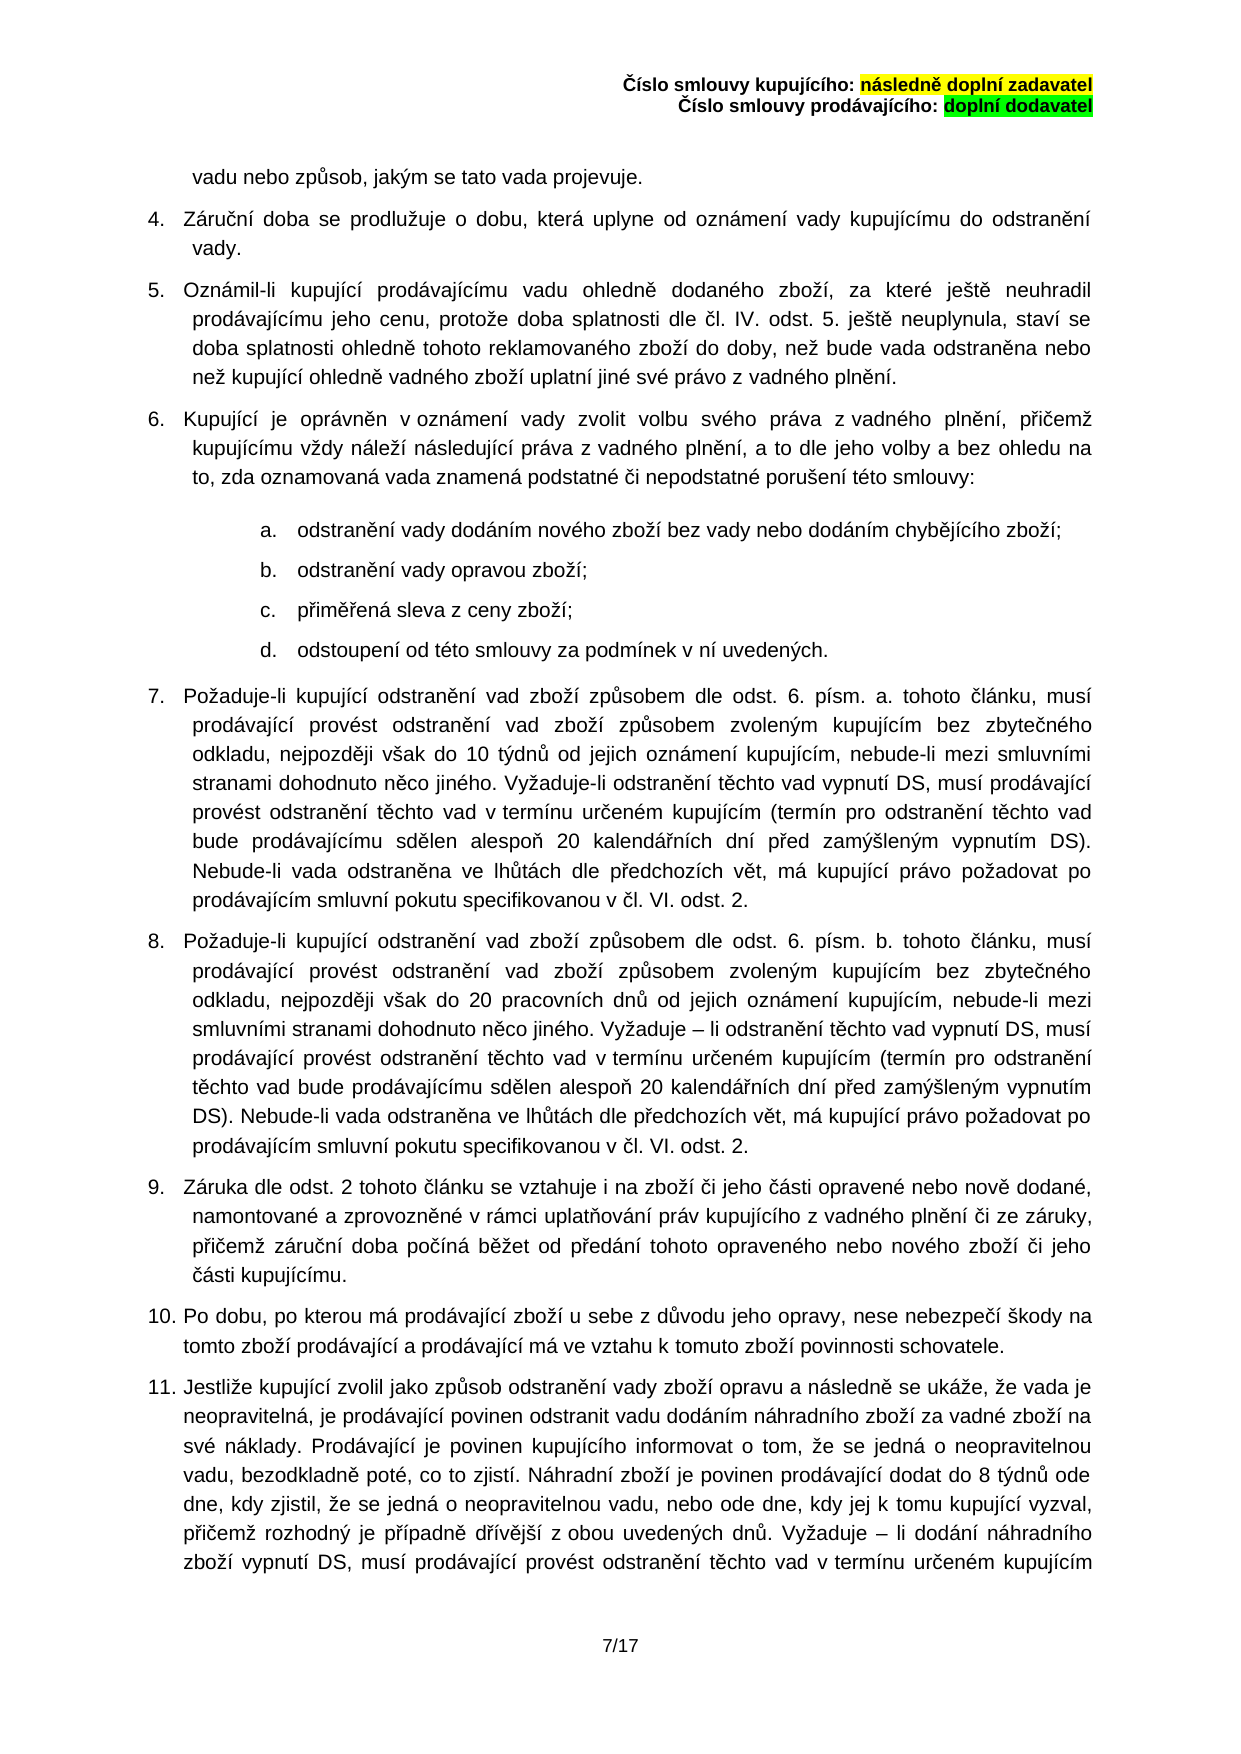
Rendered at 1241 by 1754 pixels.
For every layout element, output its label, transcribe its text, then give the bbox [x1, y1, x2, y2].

list přiměřená sleva z ceny zboží; [260, 598, 1093, 622]
list odstranění vady opravou zboží; [260, 558, 1093, 582]
list Požaduje-li kupující odstranění vad zboží způsobem dle odst. 6. písm. b. tohoto článku, musí prodávající provést odstranění vad zboží způsobem zvoleným kupujícím bez zbytečného odkladu, nejpozději však do 20 pracovních dnů od jejich oznámení kupujícím, nebude-li mezi smluvními stranami dohodnuto něco jiného. Vyžaduje – li odstranění těchto vad vypnutí DS, musí prodávající provést odstranění těchto vad v termínu určeném kupujícím (termín pro odstranění těchto vad bude prodávajícímu sdělen alespoň 20 kalendářních dní před zamýšleným vypnutím DS). Nebude-li vada odstraněna ve lhůtách dle předchozích vět, má kupující právo požadovat po prodávajícím smluvní pokutu specifikovanou v čl. VI. odst. 2. [148, 924, 1093, 1157]
list Kupující je oprávněn v oznámení vady zvolit volbu svého práva z vadného plnění, přičemž kupujícímu vždy náleží následující práva z vadného plnění, a to dle jeho volby a bez ohledu na to, zda oznamovaná vada znamená podstatné či nepodstatné porušení této smlouvy: [148, 402, 1093, 489]
list Po dobu, po kterou má prodávající zboží u sebe z důvodu jeho opravy, nese nebezpečí škody na tomto zboží prodávající a prodávající má ve vztahu k tomuto zboží povinnosti schovatele. [148, 1299, 1093, 1357]
list Oznámil-li kupující prodávajícímu vadu ohledně dodaného zboží, za které ještě neuhradil prodávajícímu jeho cenu, protože doba splatnosti dle čl. IV. odst. 5. ještě neuplynula, staví se doba splatnosti ohledně tohoto reklamovaného zboží do doby, než bude vada odstraněna nebo než kupující ohledně vadného zboží uplatní jiné své právo z vadného plnění. [148, 272, 1093, 389]
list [148, 1370, 1093, 1574]
list odstoupení od této smlouvy za podmínek v ní uvedených. [260, 638, 1093, 662]
list Požaduje-li kupující odstranění vad zboží způsobem dle odst. 6. písm. a. tohoto článku, musí prodávající provést odstranění vad zboží způsobem zvoleným kupujícím bez zbytečného odkladu, nejpozději však do 10 týdnů od jejich oznámení kupujícím, nebude-li mezi smluvními stranami dohodnuto něco jiného. Vyžaduje-li odstranění těchto vad vypnutí DS, musí prodávající provést odstranění těchto vad v termínu určeném kupujícím (termín pro odstranění těchto vad bude prodávajícímu sdělen alespoň 20 kalendářních dní před zamýšleným vypnutím DS). Nebude-li vada odstraněna ve lhůtách dle předchozích vět, má kupující právo požadovat po prodávajícím smluvní pokutu specifikovanou v čl. VI. odst. 2. [148, 678, 1093, 912]
list Záruka dle odst. 2 tohoto článku se vztahuje i na zboží či jeho části opravené nebo nově dodané, namontované a zprovozněné v rámci uplatňování práv kupujícího z vadného plnění či ze záruky, přičemž záruční doba počíná běžet od předání tohoto opraveného nebo nového zboží či jeho části kupujícímu. [148, 1170, 1093, 1287]
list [148, 160, 1093, 189]
list Záruční doba se prodlužuje o dobu, která uplyne od oznámení vady kupujícímu do odstranění vady. [148, 202, 1093, 260]
list odstranění vady dodáním nového zboží bez vady nebo dodáním chybějícího zboží; [260, 518, 1093, 542]
